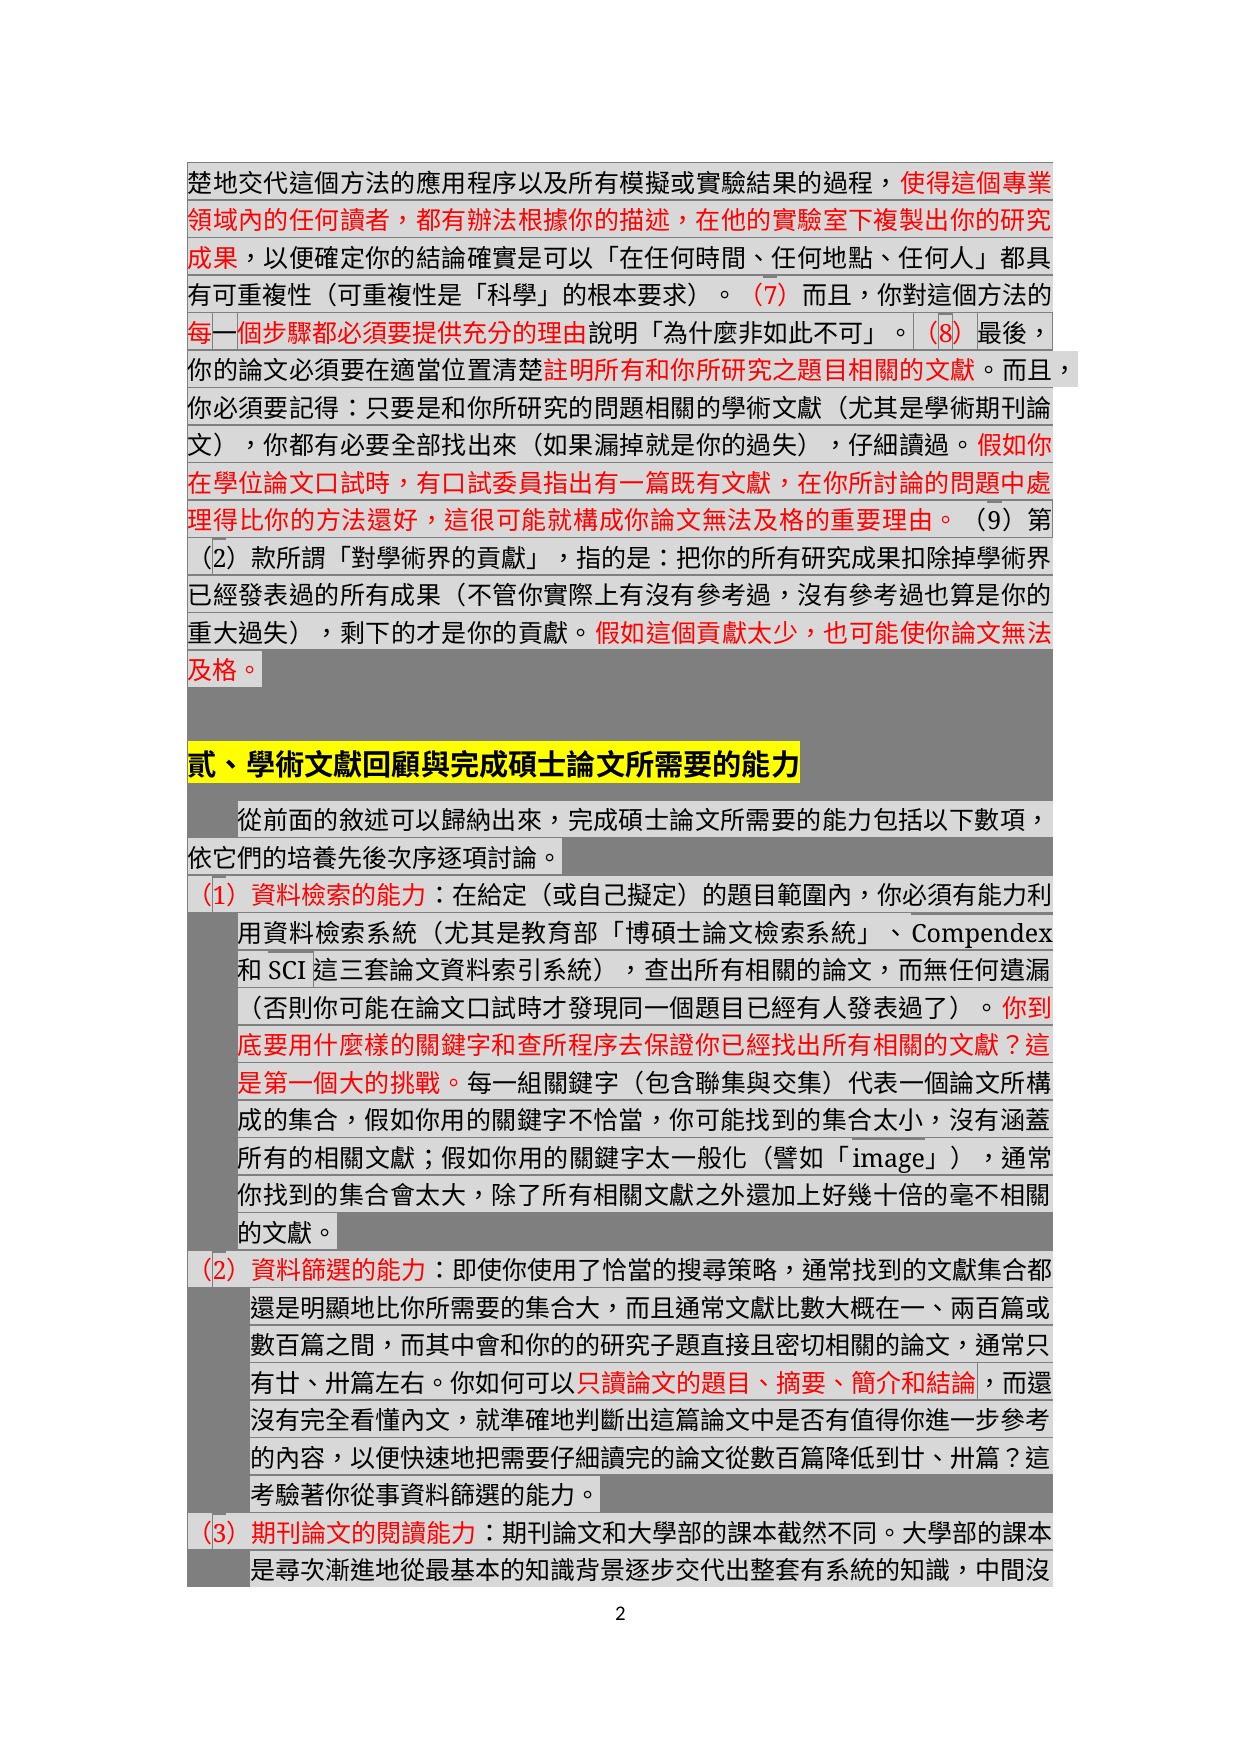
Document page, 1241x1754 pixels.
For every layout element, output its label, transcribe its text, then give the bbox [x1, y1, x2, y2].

text 貳、學術文獻回顧與完成碩士論文所需要的能力 [187, 725, 1053, 800]
text 從前面的敘述可以歸納出來，完成碩士論文所需要的能力包括以下數項，依它們的培養先後次序逐項討論。 [187, 800, 1053, 875]
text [187, 1512, 1053, 1587]
text （2）資料篩選的能力：即使你使用了恰當的搜尋策略，通常找到的文獻集合都還是明顯地比你所需要的集合大，而且通常文獻比數大概在一、兩百篇或數百篇之間，而其中會和你的的研究子題直接且密切相關的論文，通常只有廿、卅篇左右。你如何可以只讀論文的題目、摘要、簡介和結論，而還沒有完全看懂內文，就準確地判斷出這篇論文中是否有值得你進一步參考的內容，以便快速地把需要仔細讀完的論文從數百篇降低到廿、卅篇？這考驗著你從事資料篩選的能力。 [187, 1250, 1053, 1512]
text （1）資料檢索的能力：在給定（或自己擬定）的題目範圍內，你必須有能力利用資料檢索系統（尤其是教育部「博碩士論文檢索系統」、Compendex 和SCI 這三套論文資料索引系統），查出所有相關的論文，而無任何遺漏（否則你可能在論文口試時才發現同一個題目已經有人發表過了）。你到底要用什麼樣的關鍵字和查所程序去保證你已經找出所有相關的文獻？這是第一個大的挑戰。每一組關鍵字（包含聯集與交集）代表一個論文所構成的集合，假如你用的關鍵字不恰當，你可能找到的集合太小，沒有涵蓋所有的相關文獻；假如你用的關鍵字太一般化（譬如「image」），通常你找到的集合會太大，除了所有相關文獻之外還加上好幾十倍的毫不相關的文獻。 [187, 875, 1053, 1250]
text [187, 162, 1053, 687]
